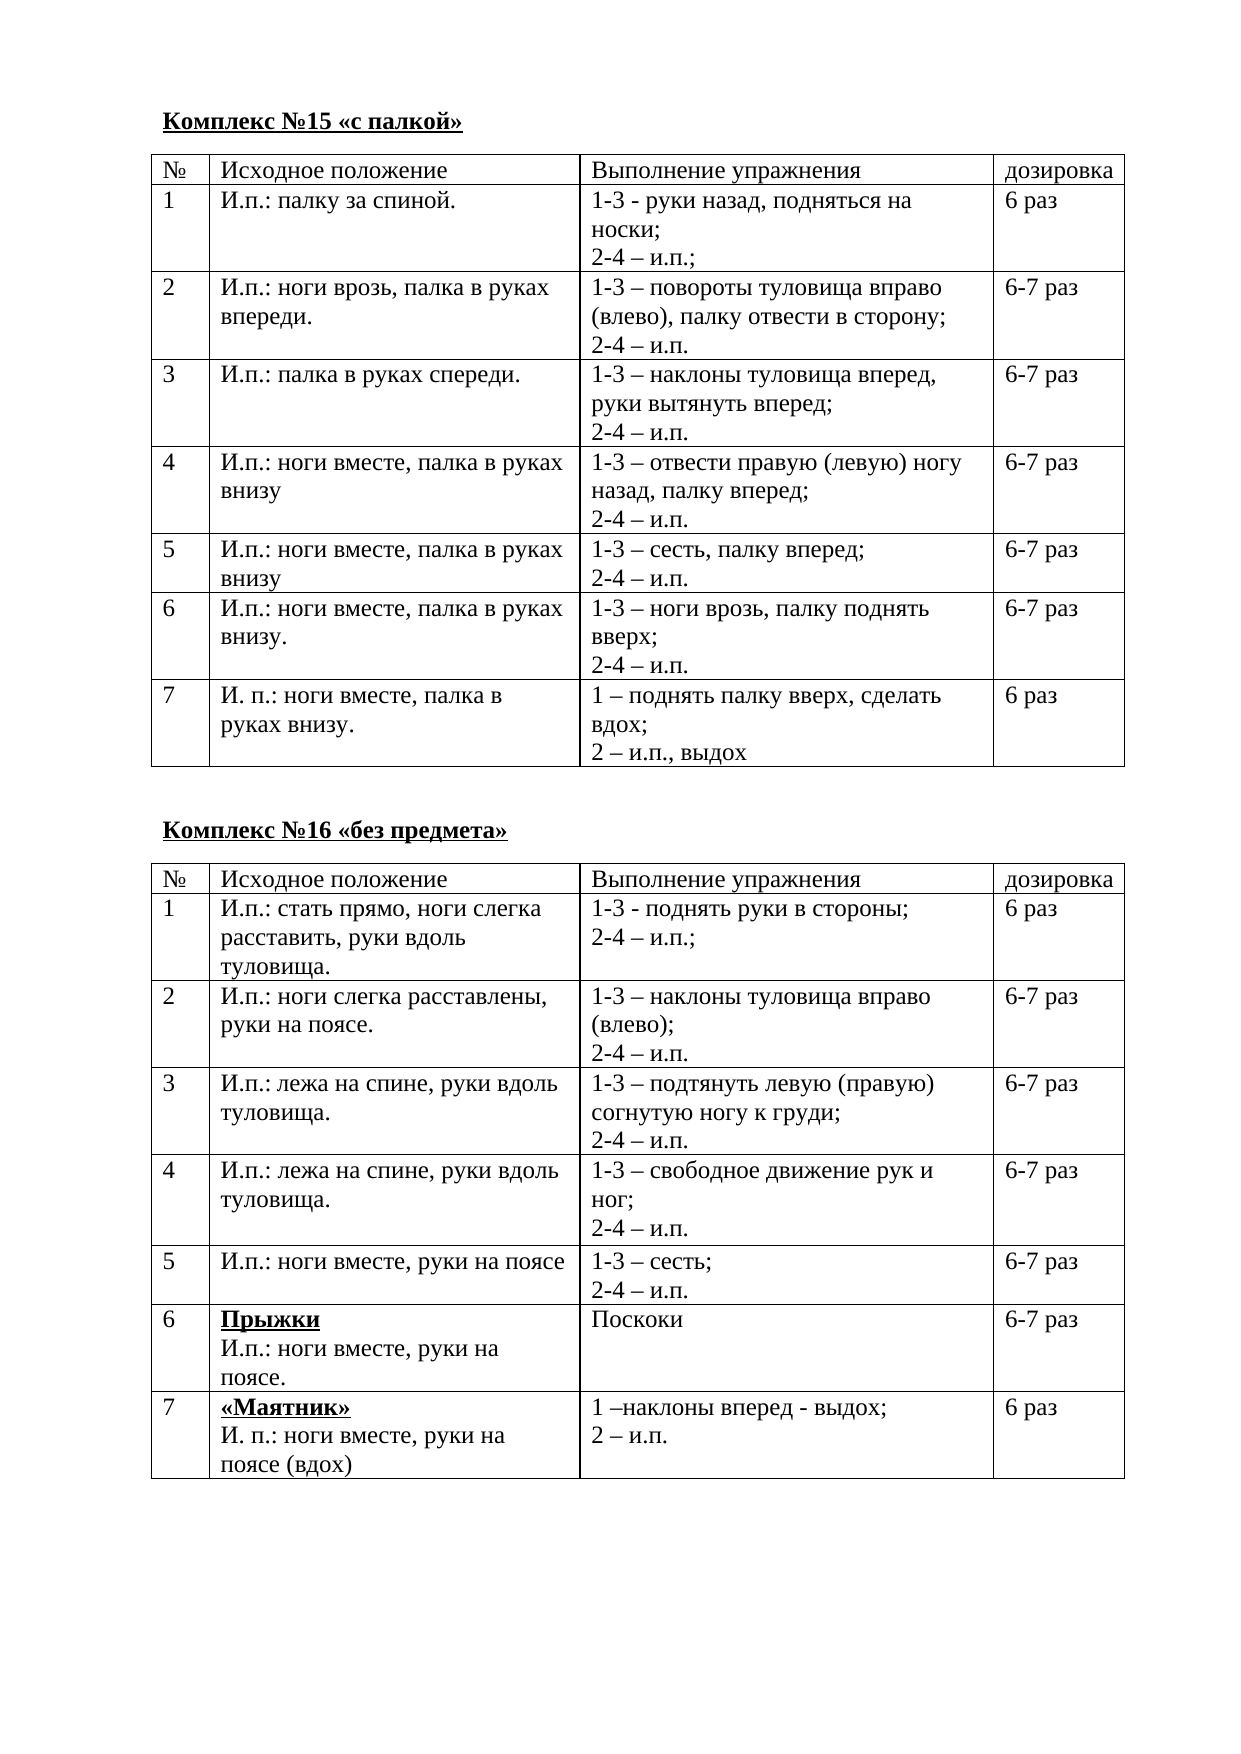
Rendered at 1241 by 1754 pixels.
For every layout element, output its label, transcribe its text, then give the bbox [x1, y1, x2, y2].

table_cell 1-3 - поднять руки в стороны; 2-4 – и.п.; [581, 894, 993, 980]
table_cell Поскоки [581, 1305, 993, 1391]
table_cell 1 [152, 185, 209, 271]
table_cell 4 [152, 1155, 209, 1245]
table_cell 1-3 – отвести правую (левую) ногу назад, палку вперед; 2-4 – и.п. [581, 447, 993, 533]
table_header дозировка [994, 864, 1124, 892]
table_cell 6-7 раз [994, 360, 1124, 446]
table_cell И.п.: палку за спиной. [210, 185, 579, 271]
table_cell И.п.: палка в руках спереди. [210, 360, 579, 446]
table_header Выполнение упражнения [581, 864, 993, 892]
table_cell 7 [152, 1392, 209, 1478]
table_header Выполнение упражнения [581, 155, 993, 184]
table_cell 1-3 – ноги врозь, палку поднять вверх; 2-4 – и.п. [581, 593, 993, 679]
table_cell 6 [152, 1305, 209, 1391]
table_cell И.п.: ноги вместе, палка в руках внизу. [210, 593, 579, 679]
table_cell 5 [152, 1246, 209, 1303]
table_cell 6-7 раз [994, 593, 1124, 679]
table_cell 5 [152, 534, 209, 592]
table_header № [152, 155, 209, 184]
table_cell И.п.: ноги вместе, палка в руках внизу [210, 447, 579, 533]
table_cell 6-7 раз [994, 1246, 1124, 1303]
table_cell 2 [152, 981, 209, 1067]
table_cell 7 [152, 680, 209, 766]
table_cell 1-3 – сесть; 2-4 – и.п. [581, 1246, 993, 1303]
table_cell 1-3 – наклоны туловища вправо (влево); 2-4 – и.п. [581, 981, 993, 1067]
table_cell И.п.: лежа на спине, руки вдоль туловища. [210, 1068, 579, 1154]
table_cell 6-7 раз [994, 272, 1124, 358]
table_cell 6-7 раз [994, 1068, 1124, 1154]
table_cell 1-3 - руки назад, подняться на носки; 2-4 – и.п.; [581, 185, 993, 271]
table_cell 1-3 – наклоны туловища вперед, руки вытянуть вперед; 2-4 – и.п. [581, 360, 993, 446]
table_cell 6-7 раз [994, 1305, 1124, 1391]
table_header Исходное положение [210, 864, 579, 892]
text Комплекс №15 «с палкой» [162, 106, 1152, 135]
table_cell 1-3 – повороты туловища вправо (влево), палку отвести в сторону; 2-4 – и.п. [581, 272, 993, 358]
table_cell 2 [152, 272, 209, 358]
table_cell И.п.: ноги вместе, палка в руках внизу [210, 534, 579, 592]
table_cell 6 раз [994, 680, 1124, 766]
table_cell 6 раз [994, 185, 1124, 271]
table_cell 6-7 раз [994, 534, 1124, 592]
table_cell 1 [152, 894, 209, 980]
table_cell И.п.: ноги слегка расставлены, руки на поясе. [210, 981, 579, 1067]
table_cell 3 [152, 360, 209, 446]
table_cell 6 раз [994, 1392, 1124, 1478]
table_cell И.п.: ноги вместе, руки на поясе [210, 1246, 579, 1303]
table_cell 6-7 раз [994, 981, 1124, 1067]
table_cell 1 – поднять палку вверх, сделать вдох; 2 – и.п., выдох [581, 680, 993, 766]
table_cell 6 [152, 593, 209, 679]
table_cell 1-3 – подтянуть левую (правую) согнутую ногу к груди; 2-4 – и.п. [581, 1068, 993, 1154]
table_cell И.п.: ноги врозь, палка в руках впереди. [210, 272, 579, 358]
text Комплекс №16 «без предмета» [162, 815, 1152, 844]
table_cell И.п.: лежа на спине, руки вдоль туловища. [210, 1155, 579, 1245]
table_cell 6-7 раз [994, 1155, 1124, 1245]
table_cell «Маятник» И. п.: ноги вместе, руки на поясе (вдох) [210, 1392, 579, 1478]
table_cell И. п.: ноги вместе, палка в руках внизу. [210, 680, 579, 766]
table_cell Прыжки И.п.: ноги вместе, руки на поясе. [210, 1305, 579, 1391]
table_cell 1 –наклоны вперед - выдох; 2 – и.п. [581, 1392, 993, 1478]
table_cell И.п.: стать прямо, ноги слегка расставить, руки вдоль туловища. [210, 894, 579, 980]
table_cell 4 [152, 447, 209, 533]
table_cell 6-7 раз [994, 447, 1124, 533]
table_cell 1-3 – свободное движение рук и ног; 2-4 – и.п. [581, 1155, 993, 1245]
table_cell 1-3 – сесть, палку вперед; 2-4 – и.п. [581, 534, 993, 592]
table_header дозировка [994, 155, 1124, 184]
table_cell 6 раз [994, 894, 1124, 980]
table_header № [152, 864, 209, 892]
table_cell 3 [152, 1068, 209, 1154]
table_header Исходное положение [210, 155, 579, 184]
